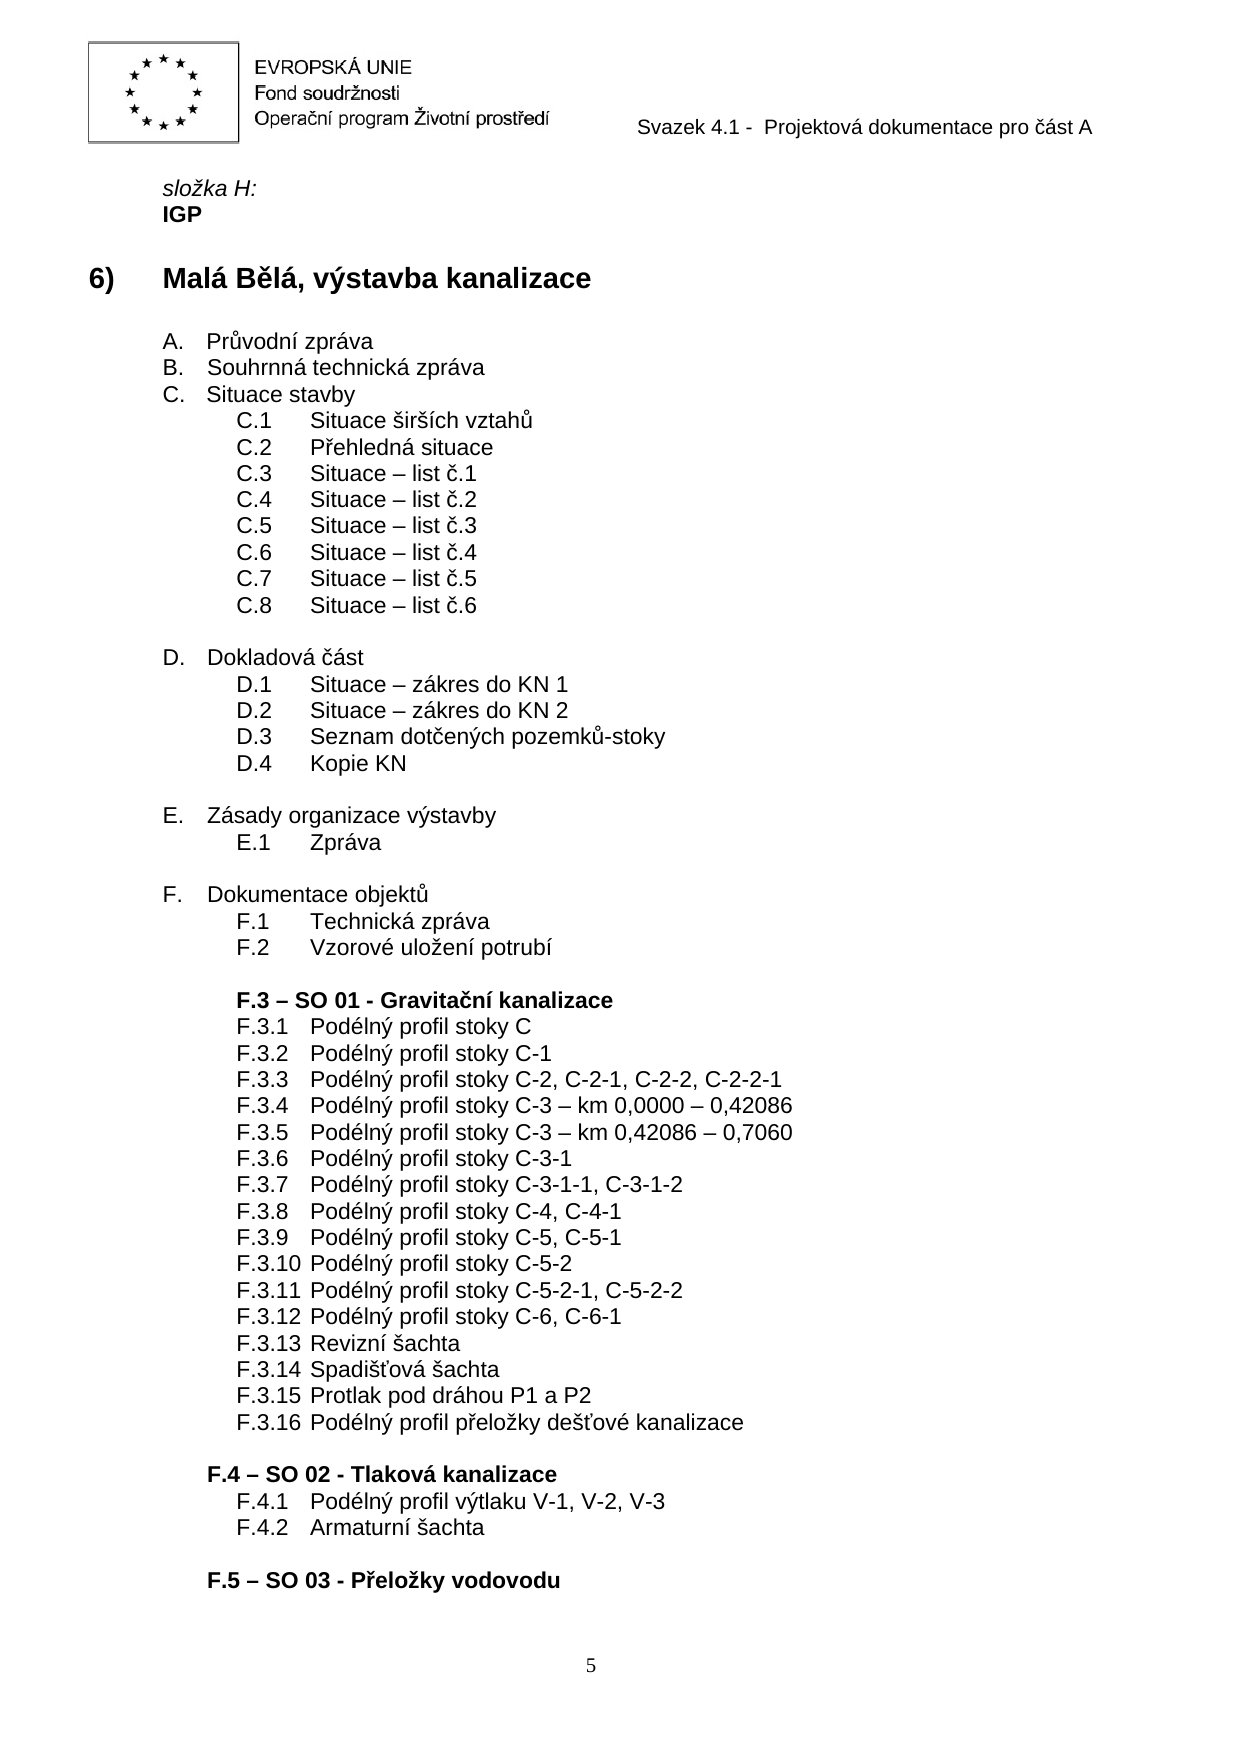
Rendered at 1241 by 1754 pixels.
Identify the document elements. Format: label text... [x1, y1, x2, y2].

subtitle Souhrnná technická zpráva [162, 354, 1093, 381]
text F.3.8 Podélný profil stoky C-4, C-4-1 [162, 1198, 1093, 1224]
subtitle C.3 Situace – list č.1 [206, 460, 1093, 486]
picture [79, 36, 556, 147]
text F.1 Technická zpráva [207, 908, 1093, 934]
text IGP [162, 201, 1093, 227]
text složka H: [162, 175, 1093, 201]
list Dokumentace objektů [162, 881, 1093, 908]
text F.4.1 Podélný profil výtlaku V-1, V-2, V-3 [162, 1488, 1093, 1514]
subtitle Situace stavby [162, 381, 1093, 407]
text F.3.16 Podélný profil přeložky dešťové kanalizace [162, 1408, 1093, 1435]
text F.3.2 Podélný profil stoky C-1 [162, 1039, 1093, 1066]
text F.3.10 Podélný profil stoky C-5-2 [162, 1250, 1093, 1277]
text E.1 Zpráva [236, 829, 1093, 855]
text D.4 Kopie KN [162, 750, 1093, 776]
text F.4.2 Armaturní šachta [162, 1514, 1093, 1540]
text F.3.4 Podélný profil stoky C-3 – km 0,0000 – 0,42086 [162, 1092, 1093, 1119]
text C.6 Situace – list č.4 [162, 539, 1093, 565]
text F.3.15 Protlak pod dráhou P1 a P2 [162, 1382, 1093, 1408]
text D.2 Situace – zákres do KN 2 [162, 697, 1093, 723]
text C.8 Situace – list č.6 [162, 592, 1093, 618]
text F.5 – SO 03 - Přeložky vodovodu [162, 1567, 1093, 1593]
text F.3.5 Podélný profil stoky C-3 – km 0,42086 – 0,7060 [162, 1119, 1093, 1145]
text F.3.1 Podélný profil stoky C [162, 1013, 1093, 1039]
text C.1 Situace širších vztahů [236, 407, 1093, 433]
subtitle Průvodní zpráva [162, 328, 1093, 354]
subtitle Dokladová část [162, 644, 1093, 671]
text C.5 Situace – list č.3 [162, 512, 1093, 539]
text F.4 – SO 02 - Tlaková kanalizace [162, 1461, 1093, 1488]
text F.2 Vzorové uložení potrubí [207, 934, 1093, 961]
text C.7 Situace – list č.5 [162, 565, 1093, 592]
text F.3.12 Podélný profil stoky C-6, C-6-1 [162, 1303, 1093, 1329]
list Zásady organizace výstavby [162, 802, 1093, 829]
text F.3 – SO 01 - Gravitační kanalizace [162, 987, 1093, 1013]
text D.3 Seznam dotčených pozemků-stoky [162, 723, 1093, 750]
text F.3.9 Podélný profil stoky C-5, C-5-1 [162, 1224, 1093, 1250]
text F.3.6 Podélný profil stoky C-3-1 [162, 1145, 1093, 1171]
text 6) Malá Bělá, výstavba kanalizace [89, 261, 1093, 294]
text F.3.7 Podélný profil stoky C-3-1-1, C-3-1-2 [162, 1171, 1093, 1198]
text D.1 Situace – zákres do KN 1 [162, 671, 1093, 697]
text F.3.13 Revizní šachta [162, 1329, 1093, 1356]
text F.3.3 Podélný profil stoky C-2, C-2-1, C-2-2, C-2-2-1 [162, 1066, 1093, 1092]
text C.2 Přehledná situace [236, 433, 1093, 460]
text F.3.14 Spadišťová šachta [162, 1356, 1093, 1382]
text F.3.11 Podélný profil stoky C-5-2-1, C-5-2-2 [162, 1277, 1093, 1303]
text C.4 Situace – list č.2 [162, 486, 1093, 512]
